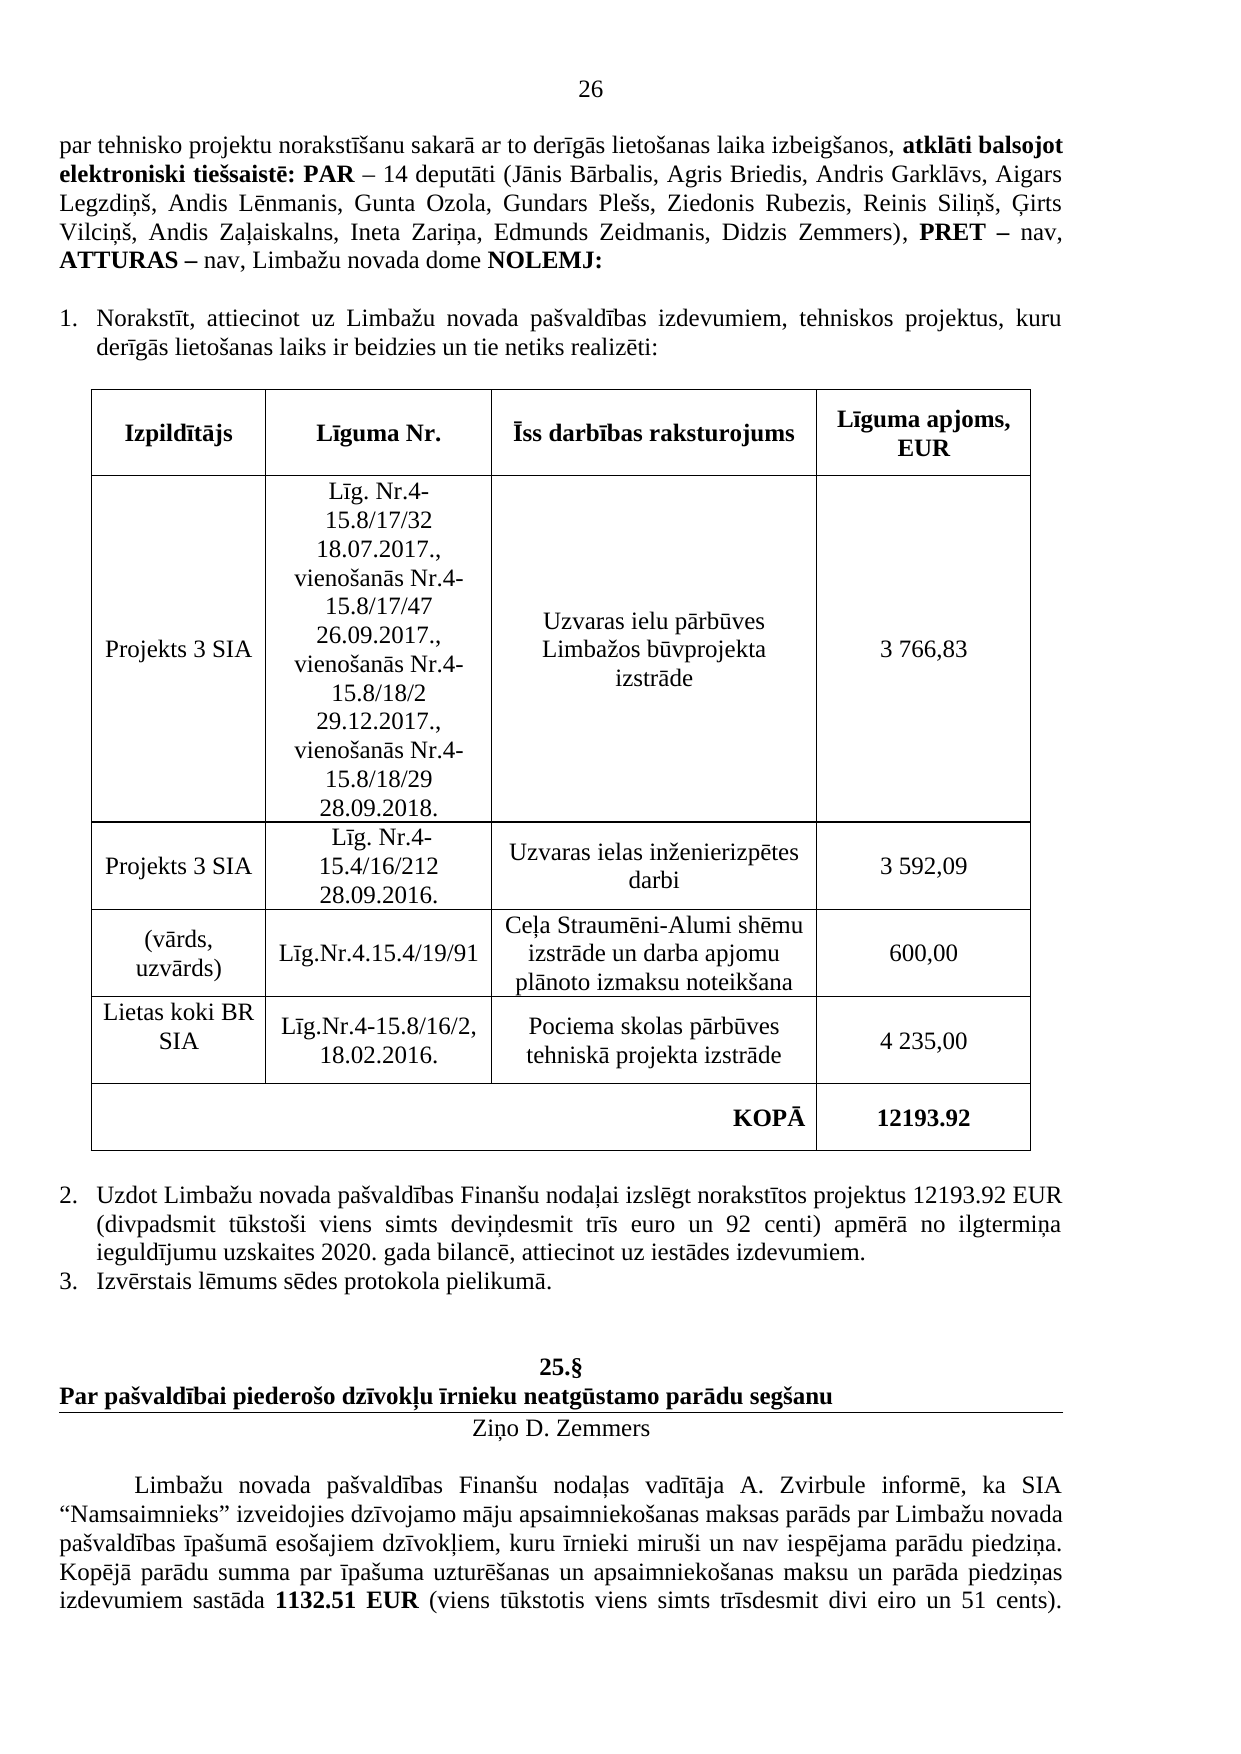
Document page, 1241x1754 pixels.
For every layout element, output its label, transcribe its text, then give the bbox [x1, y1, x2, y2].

text Ziņo D. Zemmers [59, 1413, 1063, 1442]
table_cell 4 235,00 [817, 997, 1030, 1083]
table_cell Līg.Nr.4-15.8/16/2, 18.02.2016. [266, 997, 491, 1083]
list Izvērstais lēmums sēdes protokola pielikumā. [59, 1266, 1063, 1295]
table_header Īss darbības raksturojums [492, 390, 816, 475]
table_cell Projekts 3 SIA [92, 823, 265, 909]
table_cell Līg. Nr.4-15.8/17/32 18.07.2017., vienošanās Nr.4-15.8/17/47 26.09.2017., vienošanās Nr.4-15.8/18/2 29.12.2017., vienošanās Nr.4-15.8/18/29 28.09.2018. [266, 476, 491, 821]
table_header Līguma apjoms, EUR [817, 390, 1030, 475]
table_cell Ceļa Straumēni-Alumi shēmu izstrāde un darba apjomu plānoto izmaksu noteikšana [492, 910, 816, 996]
text Par pašvaldībai piederošo dzīvokļu īrnieku neatgūstamo parādu segšanu [59, 1381, 1063, 1412]
table_cell (vārds, uzvārds) [92, 910, 265, 996]
table_cell 3 592,09 [817, 823, 1030, 909]
table_cell Līg.Nr.4.15.4/19/91 [266, 910, 491, 996]
table_cell Lietas koki BR SIA [92, 997, 265, 1083]
table_cell KOPĀ [92, 1084, 816, 1150]
table_header Līguma Nr. [266, 390, 491, 475]
table_cell Projekts 3 SIA [92, 476, 265, 821]
table_cell 12193.92 [817, 1084, 1030, 1150]
table_header Izpildītājs [92, 390, 265, 475]
table_cell Uzvaras ielu pārbūves Limbažos būvprojekta izstrāde [492, 476, 816, 821]
list Uzdot Limbažu novada pašvaldības Finanšu nodaļai izslēgt norakstītos projektus 12193.92 EUR (divpadsmit tūkstoši viens simts deviņdesmit trīs euro un 92 centi) apmērā no ilgtermiņa ieguldījumu uzskaites 2020. gada bilancē, attiecinot uz iestādes izdevumiem. [59, 1180, 1063, 1266]
table_cell Līg. Nr.4-15.4/16/212 28.09.2016. [266, 823, 491, 909]
table_cell 3 766,83 [817, 476, 1030, 821]
table_cell Pociema skolas pārbūves tehniskā projekta izstrāde [492, 997, 816, 1083]
table_cell Uzvaras ielas inženierizpētes darbi [492, 823, 816, 909]
text 25.§ [59, 1352, 1063, 1381]
list Norakstīt, attiecinot uz Limbažu novada pašvaldības izdevumiem, tehniskos projektus, kuru derīgās lietošanas laiks ir beidzies un tie netiks realizēti: [59, 303, 1063, 361]
table_cell 600,00 [817, 910, 1030, 996]
